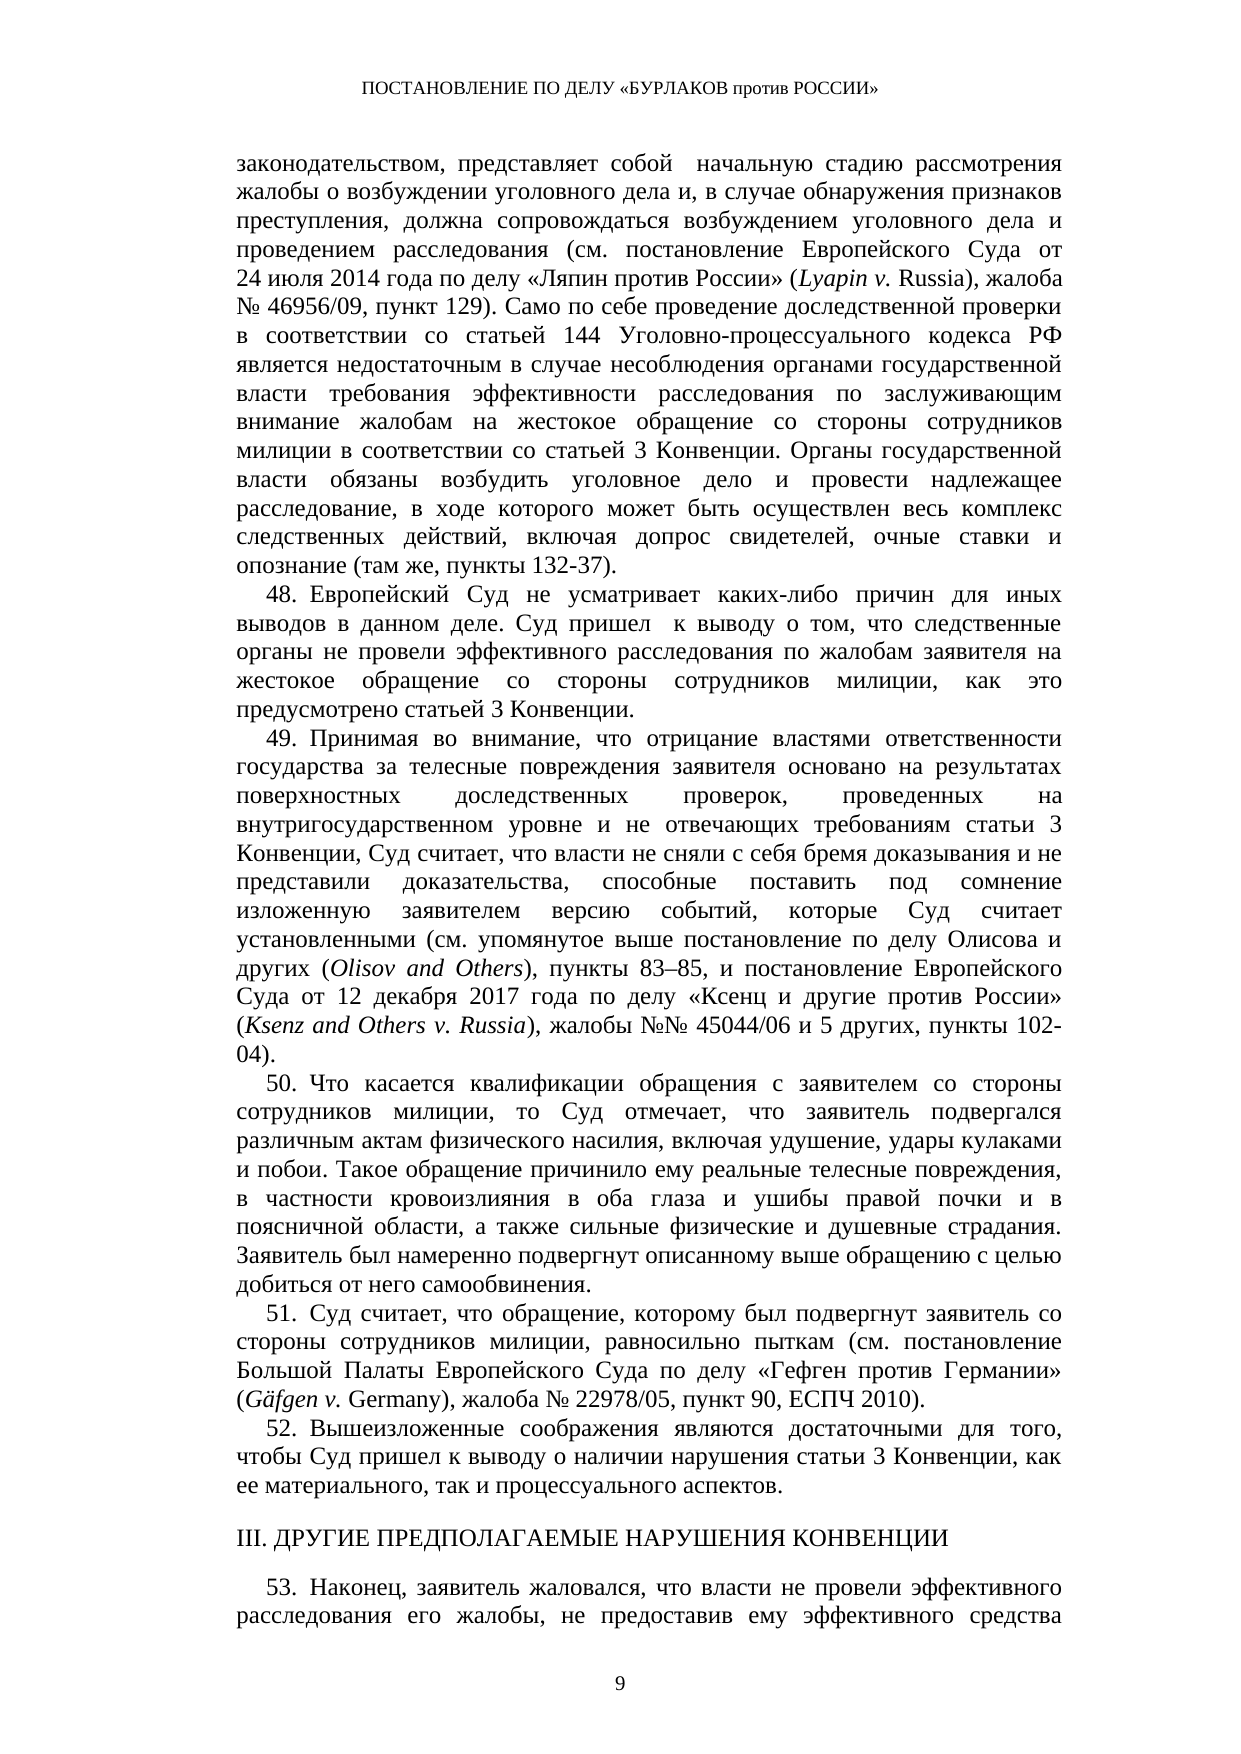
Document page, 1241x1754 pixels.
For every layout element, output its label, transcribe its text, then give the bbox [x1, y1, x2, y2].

list Вышеизложенные соображения являются достаточными для того, чтобы Суд пришел к выводу о наличии нарушения статьи 3 Конвенции, как ее материального, так и процессуального аспектов. [236, 1413, 1063, 1499]
list Принимая во внимание, что отрицание властями ответственности государства за телесные повреждения заявителя основано на результатах поверхностных доследственных проверок, проведенных на внутригосударственном уровне и не отвечающих требованиям статьи 3 Конвенции, Суд считает, что власти не сняли с себя бремя доказывания и не представили доказательства, способные поставить под сомнение изложенную заявителем версию событий, которые Суд считает установленными (см. упомянутое выше постановление по делу Олисова и других (Olisov and Others), пункты 83–85, и постановление Европейского Суда от 12 декабря 2017 года по делу «Ксенц и другие против России» (Ksenz and Others v. Russia), жалобы №№ 45044/06 и 5 других, пункты 102-04). [236, 723, 1063, 1068]
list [236, 148, 1063, 579]
list Что касается квалификации обращения с заявителем со стороны сотрудников милиции, то Суд отмечает, что заявитель подвергался различным актам физического насилия, включая удушение, удары кулаками и побои. Такое обращение причинило ему реальные телесные повреждения, в частности кровоизлияния в оба глаза и ушибы правой почки и в поясничной области, а также сильные физические и душевные страдания. Заявитель был намеренно подвергнут описанному выше обращению с целью добиться от него самообвинения. [236, 1068, 1063, 1298]
text III. ДРУГИЕ ПРЕДПОЛАГАЕМЫЕ НАРУШЕНИЯ КОНВЕНЦИИ [236, 1523, 1063, 1552]
list Суд считает, что обращение, которому был подвергнут заявитель со стороны сотрудников милиции, равносильно пыткам (см. постановление Большой Палаты Европейского Суда по делу «Гефген против Германии» (Gäfgen v. Germany), жалоба № 22978/05, пункт 90, ЕСПЧ 2010). [236, 1298, 1063, 1413]
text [236, 1572, 1063, 1629]
list Европейский Суд не усматривает каких-либо причин для иных выводов в данном деле. Суд пришел к выводу о том, что следственные органы не провели эффективного расследования по жалобам заявителя на жестокое обращение со стороны сотрудников милиции, как это предусмотрено статьей 3 Конвенции. [236, 579, 1063, 723]
